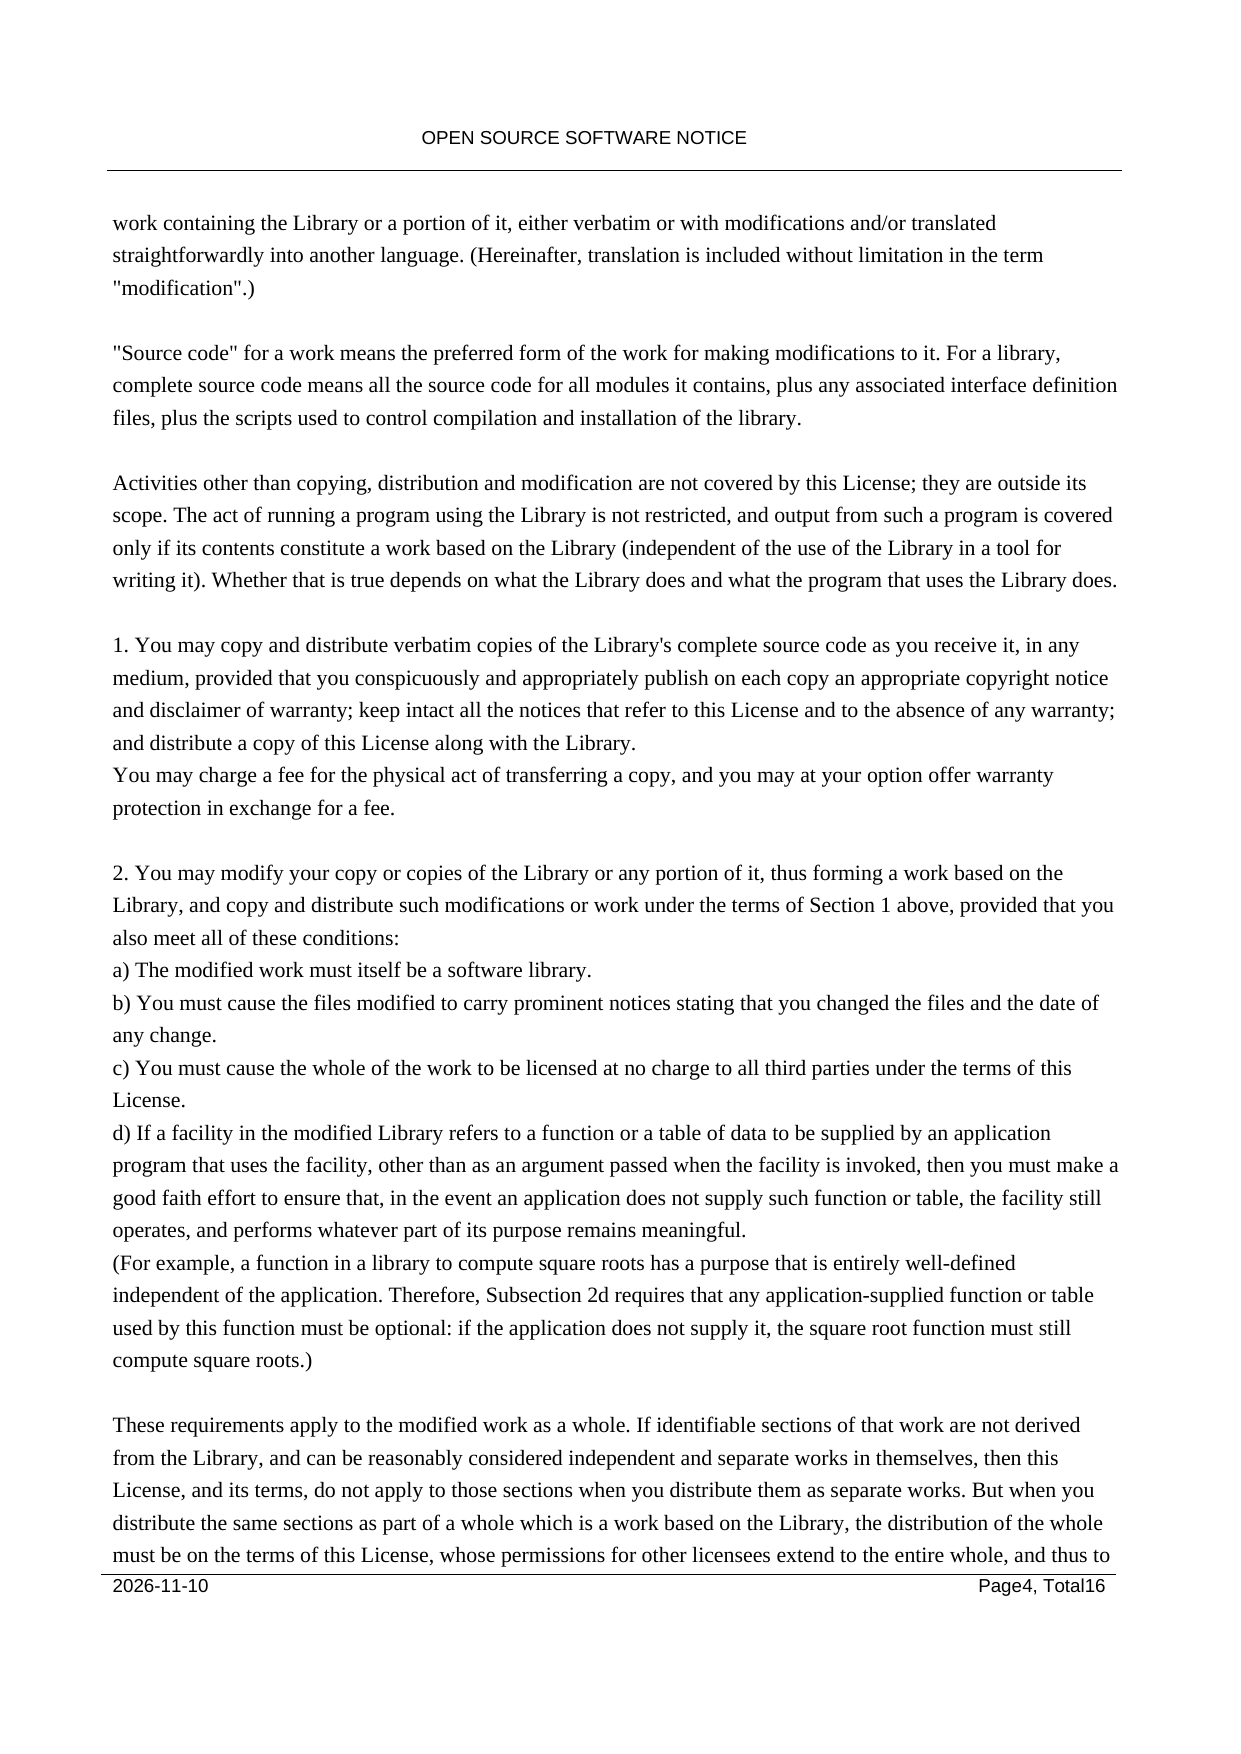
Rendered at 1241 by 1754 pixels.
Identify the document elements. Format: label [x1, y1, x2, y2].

text [112, 206, 1128, 1571]
